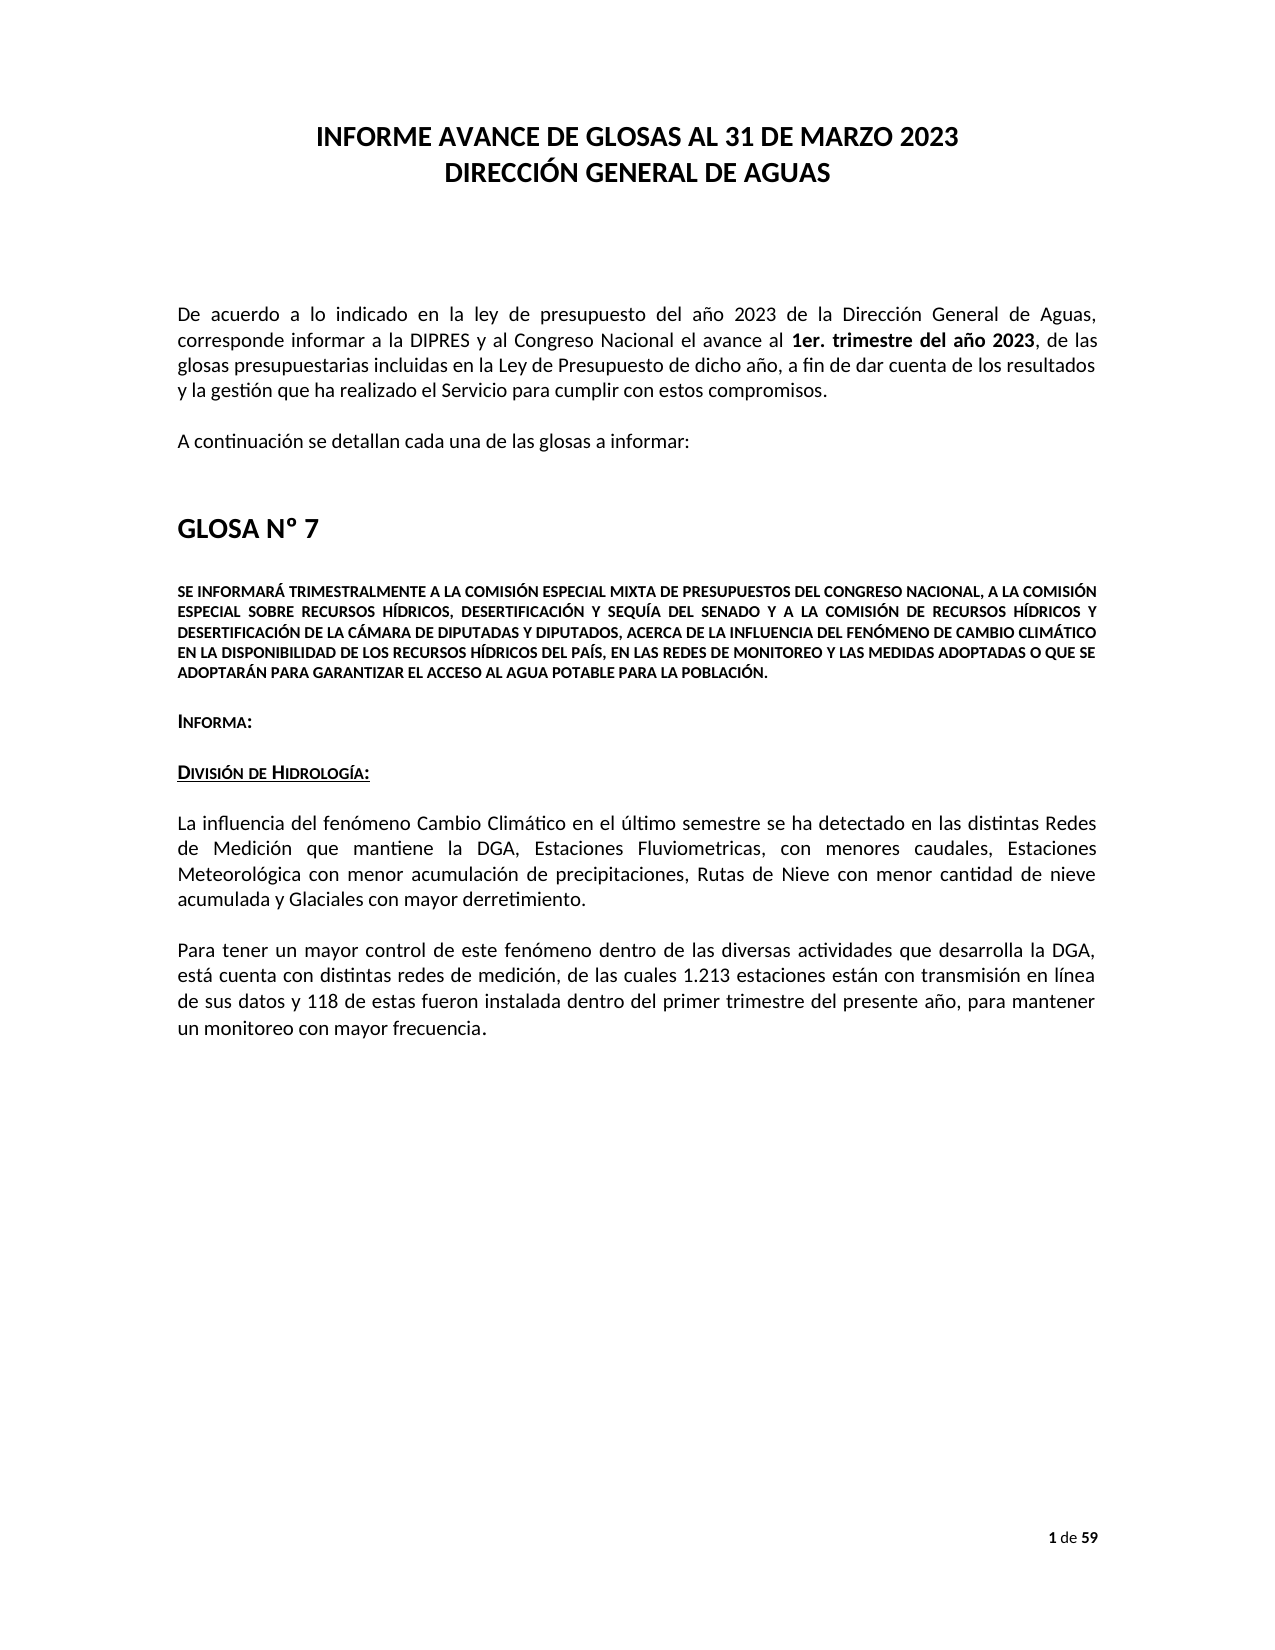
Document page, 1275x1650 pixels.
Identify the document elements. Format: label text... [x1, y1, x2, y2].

text A continuación se detallan cada una de las glosas a informar: [177, 428, 1098, 454]
text Para tener un mayor control de este fenómeno dentro de las diversas actividades que desarrolla la DGA, está cuenta con distintas redes de medición, de las cuales 1.213 estaciones están con transmisión en línea de sus datos y 118 de estas fueron instalada dentro del primer trimestre del presente año, para mantener un monitoreo con mayor frecuencia. [177, 937, 1098, 1041]
text GLOSA Nº 7 [177, 510, 1098, 546]
text División de Hidrología: [177, 759, 1098, 784]
text INFORME AVANCE DE GLOSAS AL 31 DE MARZO 2023 [177, 118, 1098, 154]
text Informa: [177, 708, 1098, 734]
text SE INFORMARÁ TRIMESTRALMENTE A LA COMISIÓN ESPECIAL MIXTA DE PRESUPUESTOS DEL CONGRESO NACIONAL, A LA COMISIÓN ESPECIAL SOBRE RECURSOS HÍDRICOS, DESERTIFICACIÓN Y SEQUÍA DEL SENADO Y A LA COMISIÓN DE RECURSOS HÍDRICOS Y DESERTIFICACIÓN DE LA CÁMARA DE DIPUTADAS Y DIPUTADOS, ACERCA DE LA INFLUENCIA DEL FENÓMENO DE CAMBIO CLIMÁTICO EN LA DISPONIBILIDAD DE LOS RECURSOS HÍDRICOS DEL PAÍS, EN LAS REDES DE MONITOREO Y LAS MEDIDAS ADOPTADAS O QUE SE ADOPTARÁN PARA GARANTIZAR EL ACCESO AL AGUA POTABLE PARA LA POBLACIÓN. [177, 581, 1098, 683]
text DIRECCIÓN GENERAL DE AGUAS [177, 154, 1098, 189]
text La influencia del fenómeno Cambio Climático en el último semestre se ha detectado en las distintas Redes de Medición que mantiene la DGA, Estaciones Fluviometricas, con menores caudales, Estaciones Meteorológica con menor acumulación de precipitaciones, Rutas de Nieve con menor cantidad de nieve acumulada y Glaciales con mayor derretimiento. [177, 810, 1098, 912]
text De acuerdo a lo indicado en la ley de presupuesto del año 2023 de la Dirección General de Aguas, corresponde informar a la DIPRES y al Congreso Nacional el avance al 1er. trimestre del año 2023, de las glosas presupuestarias incluidas en la Ley de Presupuesto de dicho año, a fin de dar cuenta de los resultados y la gestión que ha realizado el Servicio para cumplir con estos compromisos. [177, 301, 1098, 403]
